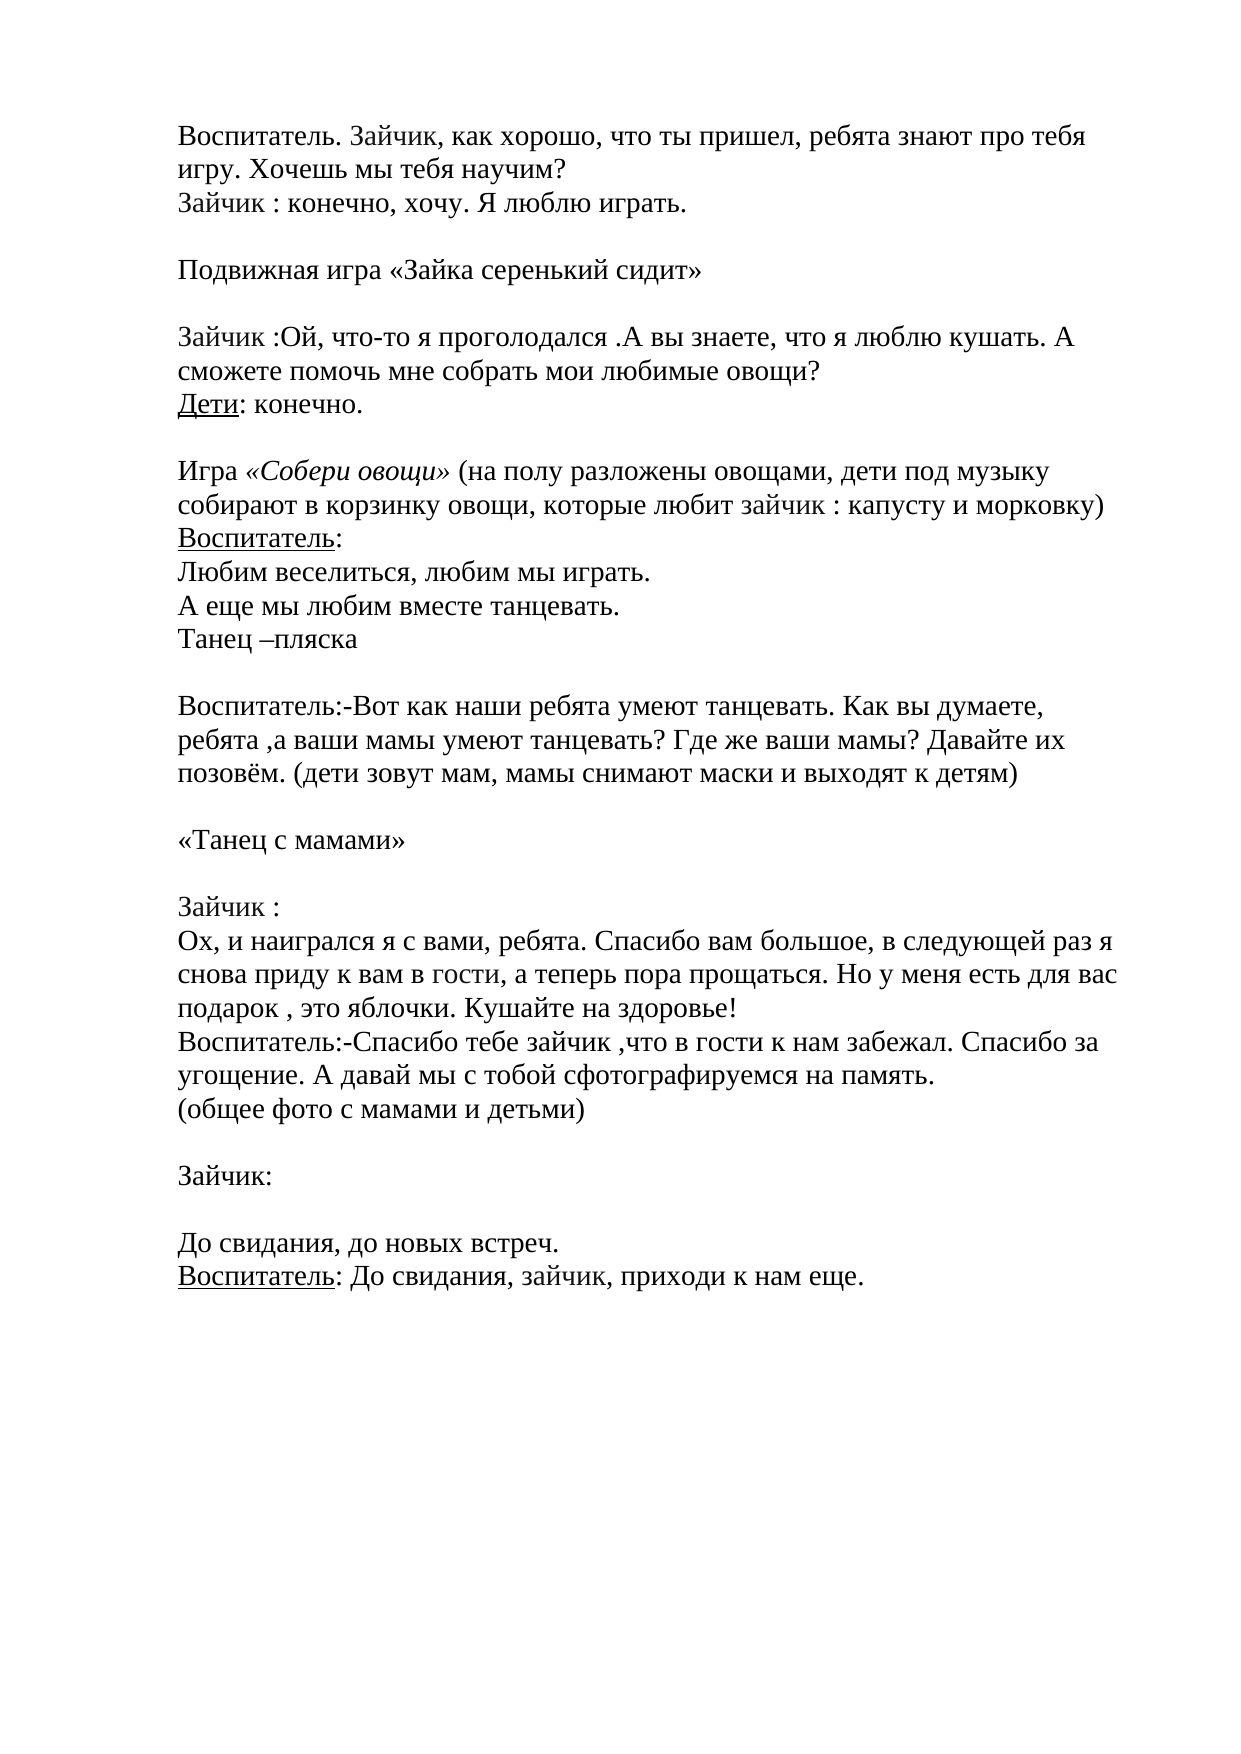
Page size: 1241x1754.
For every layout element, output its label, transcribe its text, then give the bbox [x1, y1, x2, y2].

text Подвижная игра «Зайка серенький сидит» [177, 252, 1152, 286]
text Любим веселиться, любим мы играть. [177, 554, 1152, 588]
text Воспитатель:-Спасибо тебе зайчик ,что в гости к нам забежал. Спасибо за угощение. А давай мы с тобой сфотографируемся на память. [177, 1024, 1152, 1091]
text Воспитатель: До свидания, зайчик, приходи к нам еще. [177, 1258, 1152, 1292]
text А еще мы любим вместе танцевать. [177, 588, 1152, 621]
text Зайчик : конечно, хочу. Я люблю играть. [177, 185, 1152, 219]
text Дети: конечно. [177, 386, 1152, 420]
text Воспитатель: [177, 521, 1152, 554]
text Зайчик :Ой, что-то я проголодался .А вы знаете, что я люблю кушать. А сможете помочь мне собрать мои любимые овощи? [177, 319, 1152, 386]
text Игра «Собери овощи» (на полу разложены овощами, дети под музыку собирают в корзинку овощи, которые любит зайчик : капусту и морковку) [177, 453, 1152, 521]
text (общее фото с мамами и детьми) [177, 1091, 1152, 1124]
text До свидания, до новых встреч. [177, 1225, 1152, 1258]
text Зайчик : [177, 889, 1152, 923]
text Воспитатель:-Вот как наши ребята умеют танцевать. Как вы думаете, ребята ,а ваши мамы умеют танцевать? Где же ваши мамы? Давайте их позовём. (дети зовут мам, мамы снимают маски и выходят к детям) [177, 688, 1152, 789]
text Ох, и наигрался я с вами, ребята. Спасибо вам большое, в следующей раз я снова приду к вам в гости, а теперь пора прощаться. Но у меня есть для вас подарок , это яблочки. Кушайте на здоровье! [177, 923, 1152, 1024]
text Танец –пляска [177, 621, 1152, 655]
text Зайчик: [177, 1158, 1152, 1191]
text Воспитатель. Зайчик, как хорошо, что ты пришел, ребята знают про тебя игру. Хочешь мы тебя научим? [177, 118, 1152, 185]
text «Танец с мамами» [177, 822, 1152, 856]
